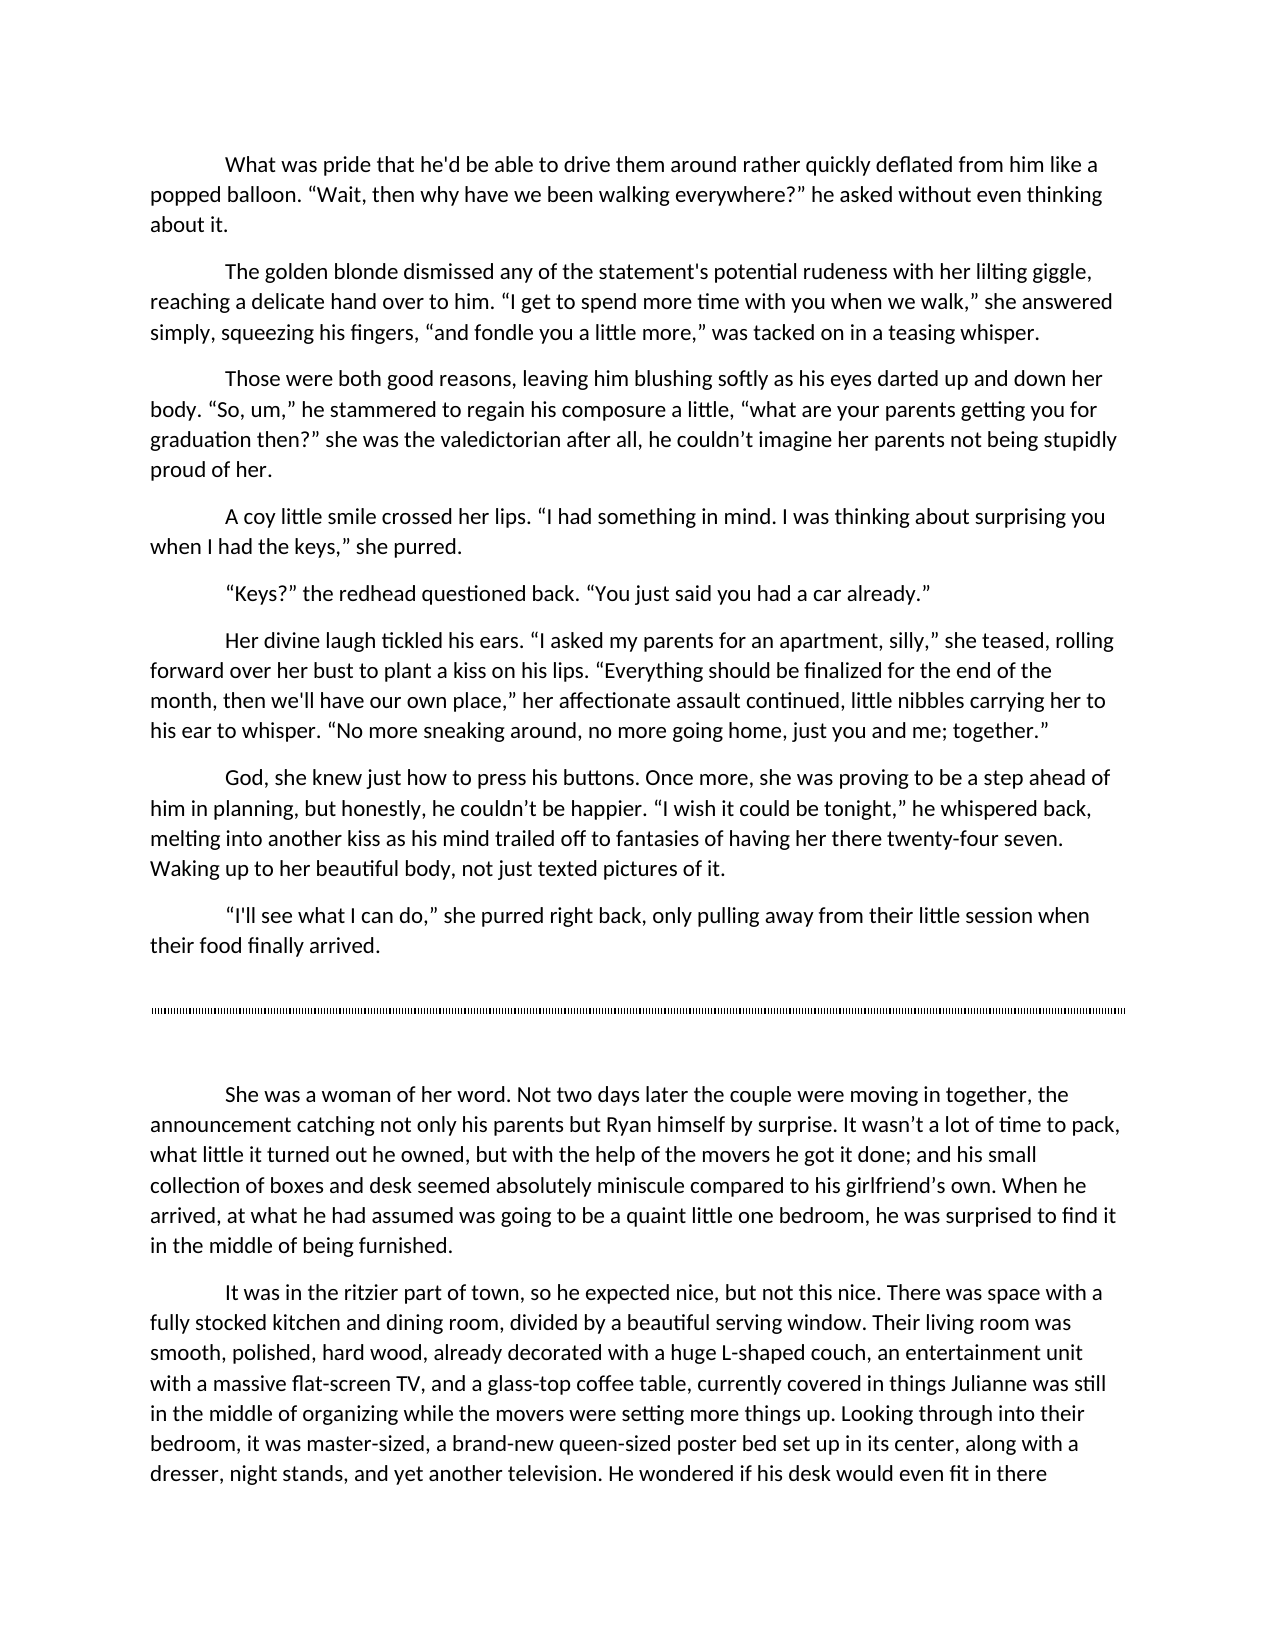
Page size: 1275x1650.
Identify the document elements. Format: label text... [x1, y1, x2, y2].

text A coy little smile crossed her lips. “I had something in mind. I was thinking about surprising you when I had the keys,” she purred. [150, 502, 1125, 560]
text She was a woman of her word. Not two days later the couple were moving in together, the announcement catching not only his parents but Ryan himself by surprise. It wasn’t a lot of time to pack, what little it turned out he owned, but with the help of the movers he got it done; and his small collection of boxes and desk seemed absolutely miniscule compared to his girlfriend’s own. When he arrived, at what he had assumed was going to be a quaint little one bedroom, he was surprised to find it in the middle of being furnished. [150, 1080, 1125, 1259]
text The golden blonde dismissed any of the statement's potential rudeness with her lilting giggle, reaching a delicate hand over to him. “I get to spend more time with you when we walk,” she answered simply, squeezing his fingers, “and fondle you a little more,” was tacked on in a teasing whisper. [150, 257, 1125, 346]
text “I'll see what I can do,” she purred right back, only pulling away from their little session when their food finally arrived. [150, 901, 1125, 959]
text God, she knew just how to press his buttons. Once more, she was proving to be a step ahead of him in planning, but honestly, he couldn’t be happier. “I wish it could be tonight,” he whispered back, melting into another kiss as his mind trailed off to fantasies of having her there twenty-four seven. Waking up to her beautiful body, not just texted pictures of it. [150, 763, 1125, 882]
text Those were both good reasons, leaving him blushing softly as his eyes darted up and down her body. “So, um,” he stammered to regain his composure a little, “what are your parents getting you for graduation then?” she was the valedictorian after all, he couldn’t imagine her parents not being stupidly proud of her. [150, 364, 1125, 483]
text Her divine laugh tickled his ears. “I asked my parents for an apartment, silly,” she teased, rolling forward over her bust to plant a kiss on his lips. “Everything should be finalized for the end of the month, then we'll have our own place,” her affectionate assault continued, little nibbles carrying her to his ear to whisper. “No more sneaking around, no more going home, just you and me; together.” [150, 626, 1125, 745]
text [150, 1278, 1125, 1487]
text What was pride that he'd be able to drive them around rather quickly deflated from him like a popped balloon. “Wait, then why have we been walking everywhere?” he asked without even thinking about it. [150, 150, 1125, 238]
text “Keys?” the redhead questioned back. “You just said you had a car already.” [150, 579, 1125, 607]
